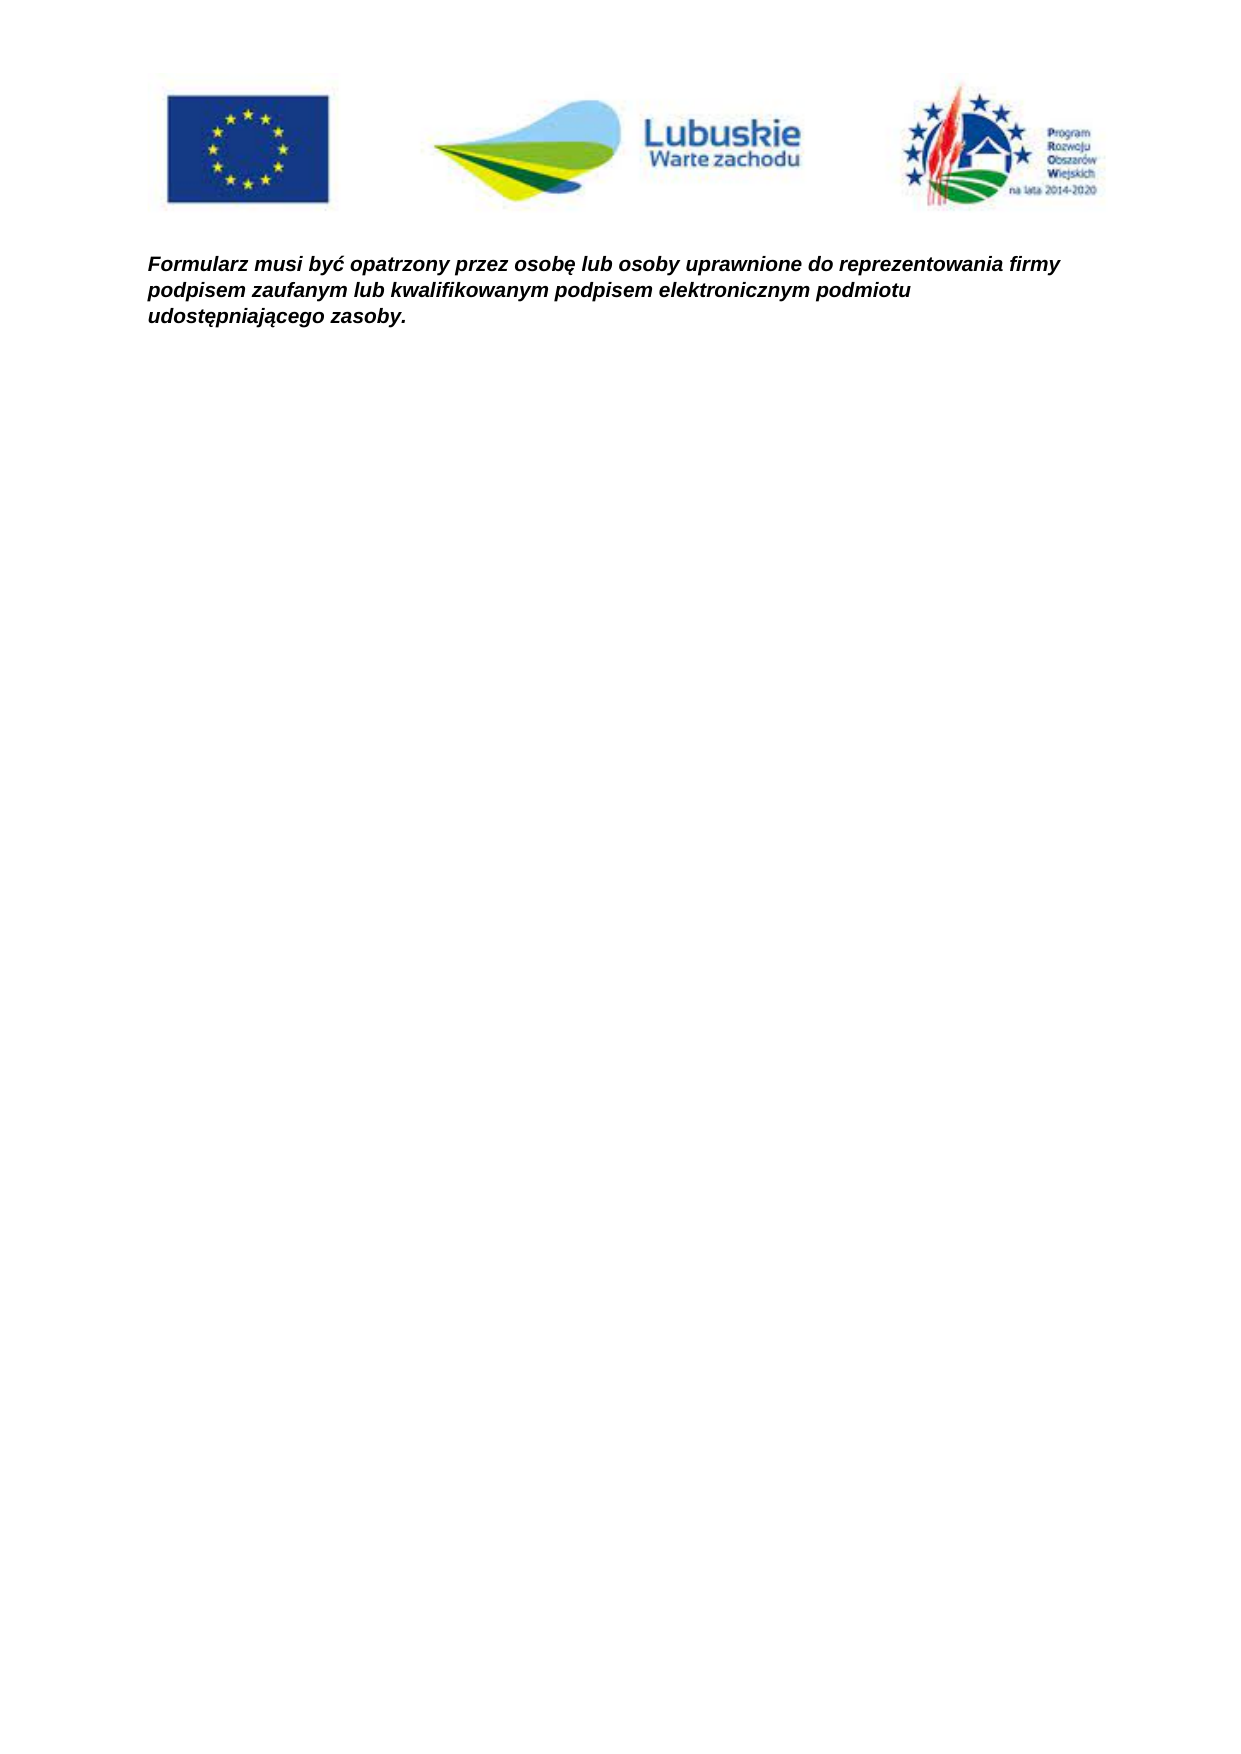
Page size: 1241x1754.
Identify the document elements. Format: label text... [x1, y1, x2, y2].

text Formularz musi być opatrzony przez osobę lub osoby uprawnione do reprezentowania firmy podpisem zaufanym lub kwalifikowanym podpisem elektronicznym podmiotu udostępniającego zasoby. [148, 252, 1093, 328]
picture [147, 73, 1123, 225]
